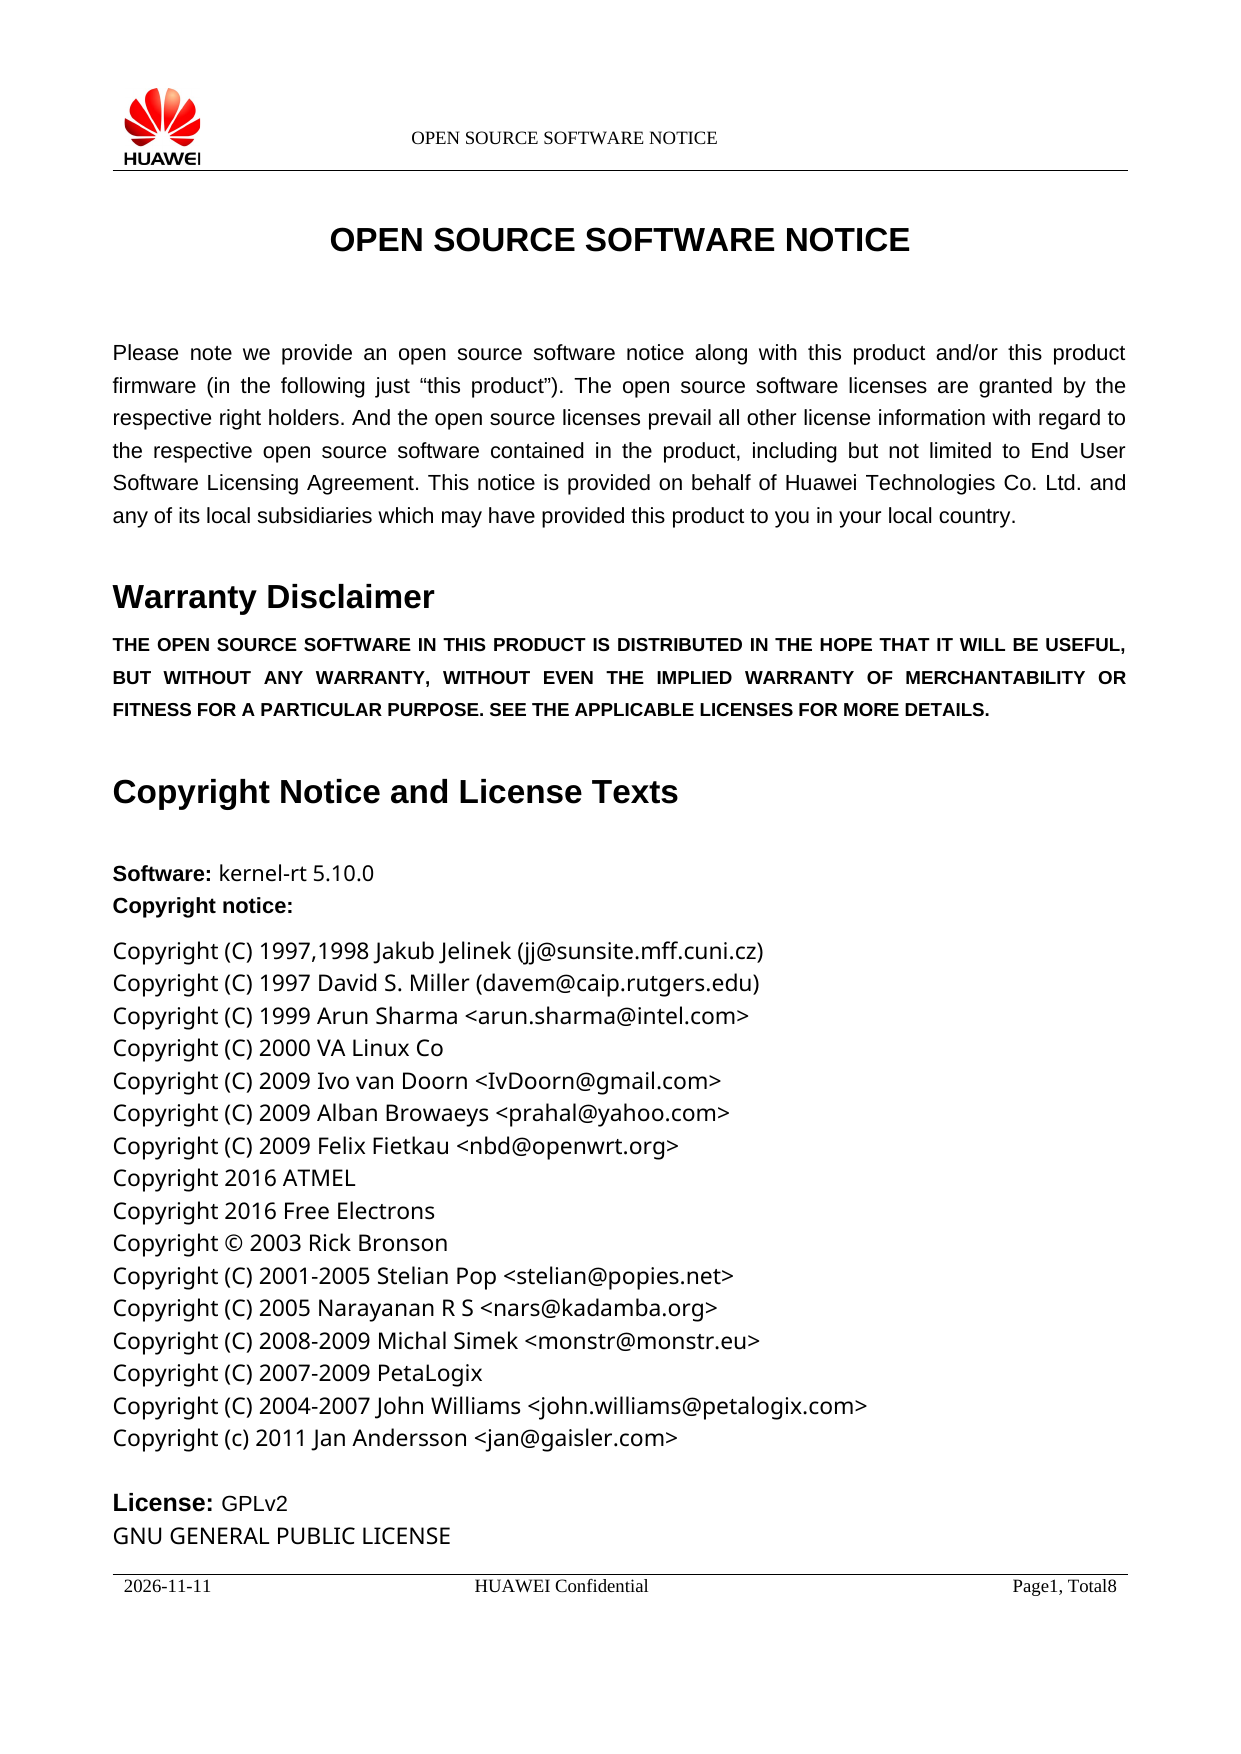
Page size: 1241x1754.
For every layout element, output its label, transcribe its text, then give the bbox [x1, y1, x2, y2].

text Copyright notice: [112, 889, 1128, 921]
text Copyright 2016 Free Electrons [112, 1194, 1128, 1226]
text GNU GENERAL PUBLIC LICENSE [112, 1519, 1128, 1551]
text OPEN SOURCE SOFTWARE NOTICE [112, 206, 1128, 271]
text Copyright (C) 2004-2007 John Williams <john.williams@petalogix.com> [112, 1389, 1128, 1421]
text Copyright (C) 2001-2005 Stelian Pop <stelian@popies.net> [112, 1259, 1128, 1291]
title Software: kernel-rt 5.10.0 [112, 856, 1128, 889]
text Copyright (C) 2008-2009 Michal Simek <monstr@monstr.eu> [112, 1324, 1128, 1356]
text Copyright (C) 1999 Arun Sharma <arun.sharma@intel.com> [112, 999, 1128, 1031]
text Copyright 2016 ATMEL [112, 1161, 1128, 1194]
text Copyright Notice and License Texts [112, 759, 1128, 824]
text Copyright (C) 2009 Felix Fietkau <nbd@openwrt.org> [112, 1129, 1128, 1161]
text Copyright (C) 1997 David S. Miller (davem@caip.rutgers.edu) [112, 966, 1128, 999]
text Copyright (C) 2005 Narayanan R S <nars@kadamba.org> [112, 1291, 1128, 1324]
text Copyright (C) 2009 Alban Browaeys <prahal@yahoo.com> [112, 1096, 1128, 1129]
text Copyright (C) 2000 VA Linux Co [112, 1031, 1128, 1064]
text Copyright (C) 2009 Ivo van Doorn <IvDoorn@gmail.com> [112, 1064, 1128, 1096]
text Copyright (C) 1997,1998 Jakub Jelinek (jj@sunsite.mff.cuni.cz) [112, 934, 1128, 966]
text Copyright © 2003 Rick Bronson [112, 1226, 1128, 1259]
text Copyright (C) 2007-2009 PetaLogix [112, 1356, 1128, 1389]
text The open source software in this product is distributed in the hope that it will be useful, but WITHOUT ANY WARRANTY, without even the implied warranty of MERCHANTABILITY or FITNESS FOR A PARTICULAR PURPOSE. See the applicable licenses for more details. [112, 629, 1128, 726]
text Please note we provide an open source software notice along with this product and/or this product firmware (in the following just “this product”). The open source software licenses are granted by the respective right holders. And the open source licenses prevail all other license information with regard to the respective open source software contained in the product, including but not limited to End User Software Licensing Agreement. This notice is provided on behalf of Huawei Technologies Co. Ltd. and any of its local subsidiaries which may have provided this product to you in your local country. [112, 336, 1128, 531]
text Warranty Disclaimer [112, 564, 1128, 629]
text Copyright (c) 2011 Jan Andersson <jan@gaisler.com> [112, 1421, 1128, 1486]
picture [124, 88, 201, 165]
text License: GPLv2 [112, 1486, 1128, 1519]
